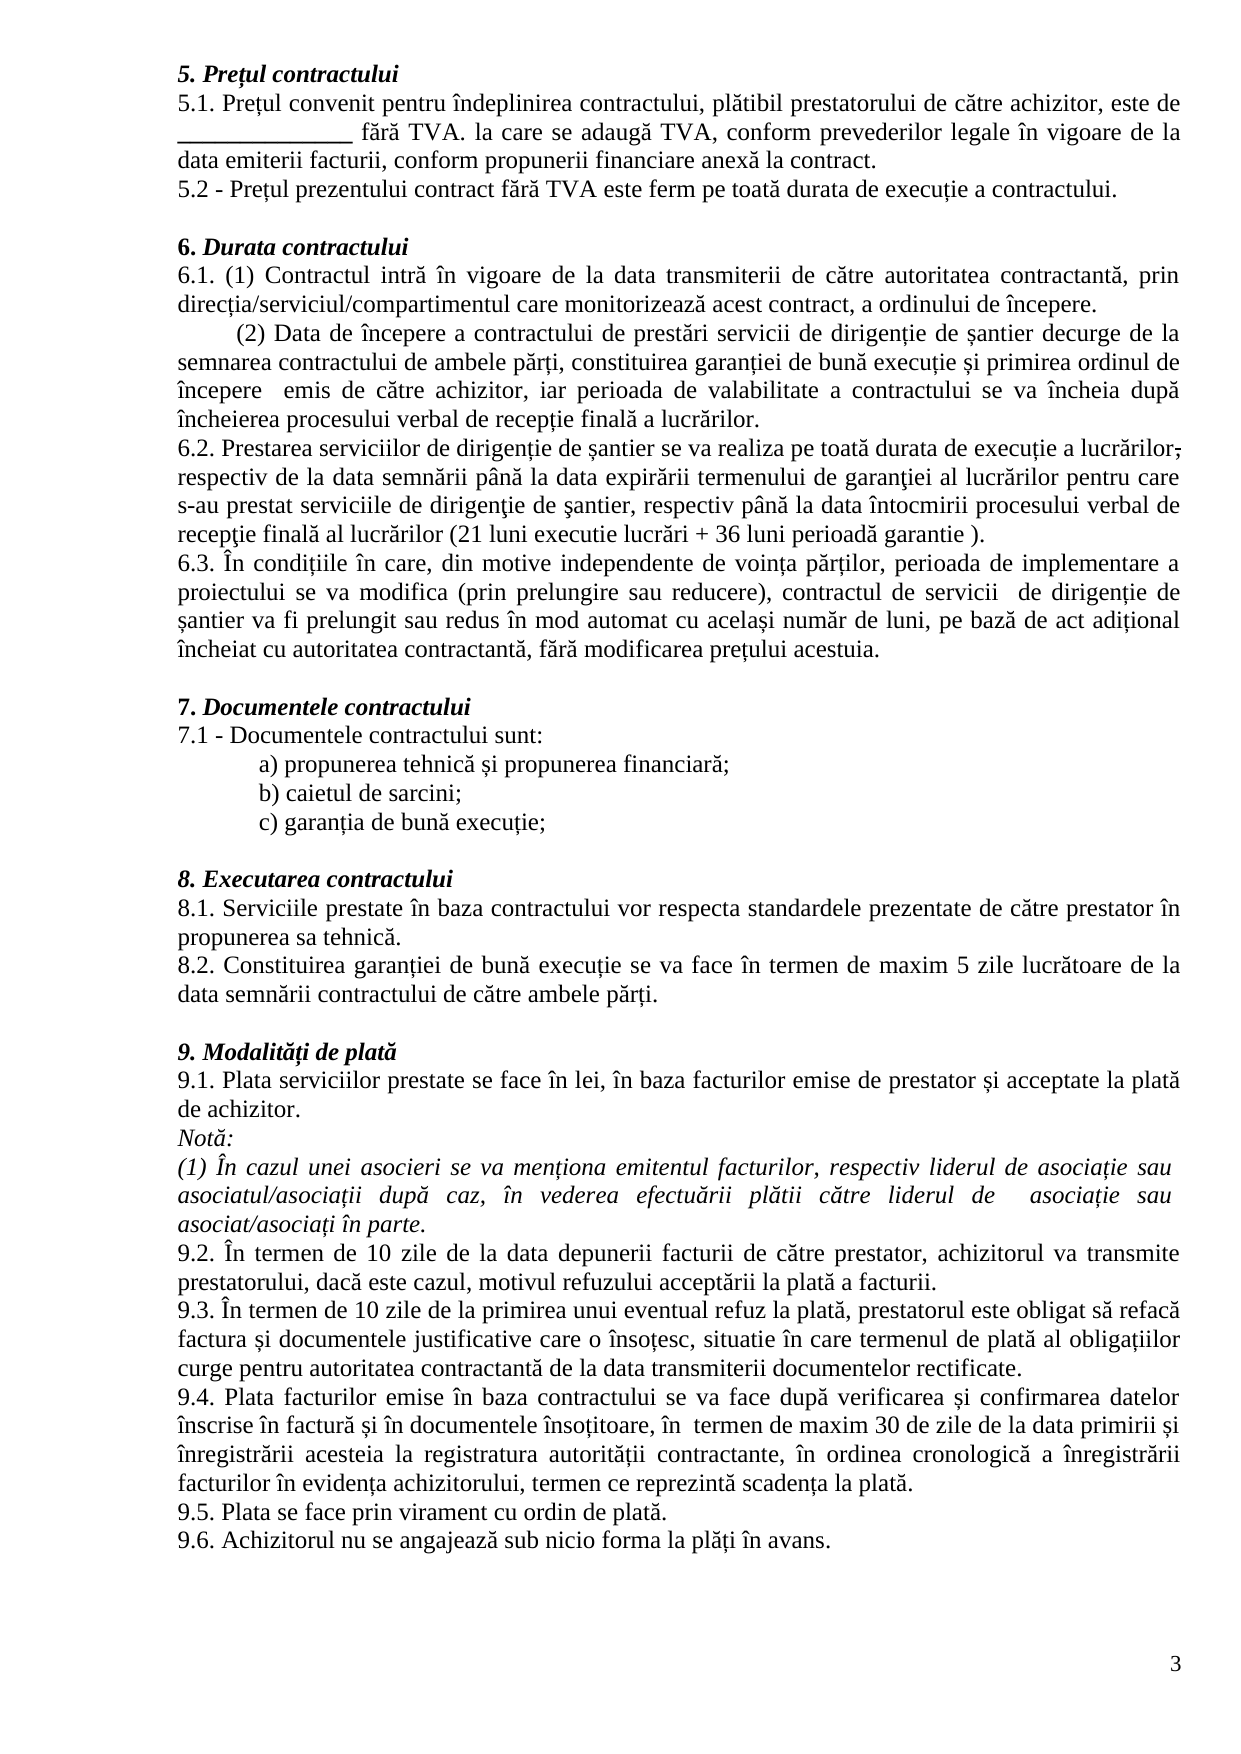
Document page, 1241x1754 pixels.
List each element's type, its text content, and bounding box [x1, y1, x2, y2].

text Notă: [177, 1123, 1175, 1152]
text 5. Prețul contractului [177, 59, 1181, 88]
text 8.1. Serviciile prestate în baza contractului vor respecta standardele prezentate de către prestator în propunerea sa tehnică. [177, 893, 1181, 950]
text 9.1. Plata serviciilor prestate se face în lei, în baza facturilor emise de prestator și acceptate la plată de achizitor. [177, 1065, 1181, 1123]
text 9.2. În termen de 10 zile de la data depunerii facturii de către prestator, achizitorul va transmite prestatorului, dacă este cazul, motivul refuzului acceptării la plată a facturii. [177, 1238, 1181, 1295]
text b) caietul de sarcini; [177, 778, 1181, 807]
text a) propunerea tehnică și propunerea financiară; [177, 749, 1181, 778]
text 7.1 - Documentele contractului sunt: [177, 720, 1181, 749]
text 6.2. Prestarea serviciilor de dirigenție de șantier se va realiza pe toată durata de execuție a lucrărilor, respectiv de la data semnării până la data expirării termenului de garanţiei al lucrărilor pentru care s-au prestat serviciile de dirigenţie de şantier, respectiv până la data întocmirii procesului verbal de recepţie finală al lucrărilor (21 luni executie lucrări + 36 luni perioadă garantie ). [177, 433, 1181, 548]
text 9. Modalități de plată [177, 1037, 1181, 1065]
text 9.4. Plata facturilor emise în baza contractului se va face după verificarea și confirmarea datelor înscrise în factură și în documentele însoțitoare, în termen de maxim 30 de zile de la data primirii și înregistrării acesteia la registratura autorității contractante, în ordinea cronologică a înregistrării facturilor în evidența achizitorului, termen ce reprezintă scadența la plată. [177, 1382, 1181, 1497]
text 7. Documentele contractului [177, 692, 1181, 720]
text 9.6. Achizitorul nu se angajează sub nicio forma la plăți în avans. [177, 1525, 1181, 1554]
text 5.2 - Prețul prezentului contract fără TVA este ferm pe toată durata de execuție a contractului. [177, 174, 1181, 203]
text 6.1. (1) Contractul intră în vigoare de la data transmiterii de către autoritatea contractantă, prin direcția/serviciul/compartimentul care monitorizează acest contract, a ordinului de începere. [177, 260, 1181, 318]
text 6.3. În condițiile în care, din motive independente de voința părților, perioada de implementare a proiectului se va modifica (prin prelungire sau reducere), contractul de servicii de dirigenție de șantier va fi prelungit sau redus în mod automat cu același număr de luni, pe bază de act adițional încheiat cu autoritatea contractantă, fără modificarea prețului acestuia. [177, 548, 1181, 663]
text c) garanția de bună execuție; [177, 807, 1181, 835]
text 8.2. Constituirea garanției de bună execuție se va face în termen de maxim 5 zile lucrătoare de la data semnării contractului de către ambele părți. [177, 950, 1181, 1008]
text (1) În cazul unei asocieri se va menționa emitentul facturilor, respectiv liderul de asociație sau asociatul/asociații după caz, în vederea efectuării plătii către liderul de asociație sau asociat/asociați în parte. [177, 1152, 1175, 1238]
text 5.1. Prețul convenit pentru îndeplinirea contractului, plătibil prestatorului de către achizitor, este de ______________ fără TVA. la care se adaugă TVA, conform prevederilor legale în vigoare de la data emiterii facturii, conform propunerii financiare anexă la contract. [177, 88, 1181, 174]
text 6. Durata contractului [177, 232, 1181, 260]
text (2) Data de începere a contractului de prestări servicii de dirigenție de șantier decurge de la semnarea contractului de ambele părți, constituirea garanției de bună execuție și primirea ordinul de începere emis de către achizitor, iar perioada de valabilitate a contractului se va încheia după încheierea procesului verbal de recepție finală a lucrărilor. [177, 318, 1181, 433]
text 8. Executarea contractului [177, 864, 1181, 893]
text 9.5. Plata se face prin virament cu ordin de plată. [177, 1497, 1181, 1525]
text 9.3. În termen de 10 zile de la primirea unui eventual refuz la plată, prestatorul este obligat să refacă factura și documentele justificative care o însoțesc, situatie în care termenul de plată al obligațiilor curge pentru autoritatea contractantă de la data transmiterii documentelor rectificate. [177, 1295, 1181, 1382]
